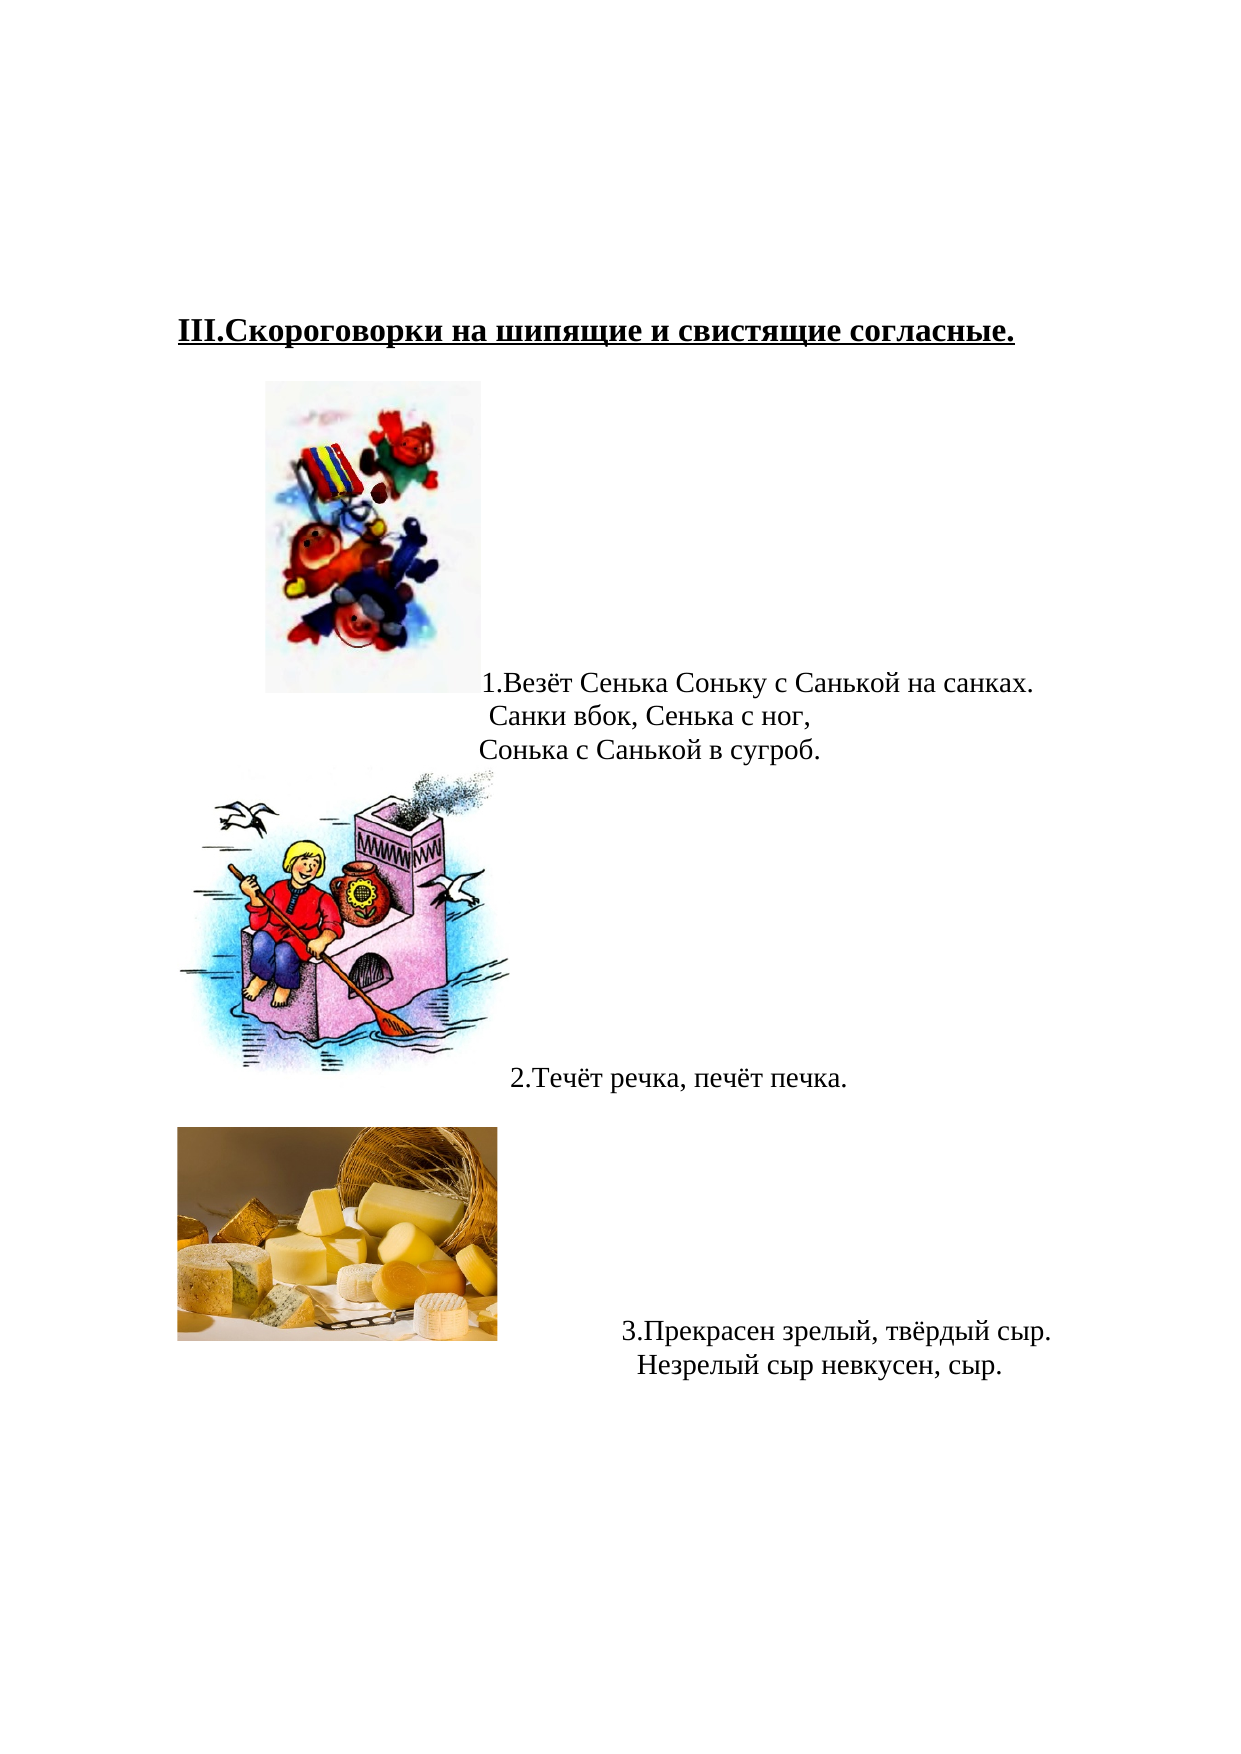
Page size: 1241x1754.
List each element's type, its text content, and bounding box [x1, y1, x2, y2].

picture [265, 381, 481, 693]
picture [177, 765, 510, 1088]
text III.Скороговорки на шипящие и свистящие согласные. [177, 310, 1122, 348]
picture [177, 1127, 498, 1341]
text Незрелый сыр невкусен, сыр. [177, 1347, 1122, 1381]
text Сонька с Санькой в сугроб. [177, 732, 1122, 766]
text 1.Везёт Сенька Соньку с Санькой на санках. [177, 382, 1122, 698]
text Санки вбок, Сенька с ног, [177, 698, 1122, 732]
